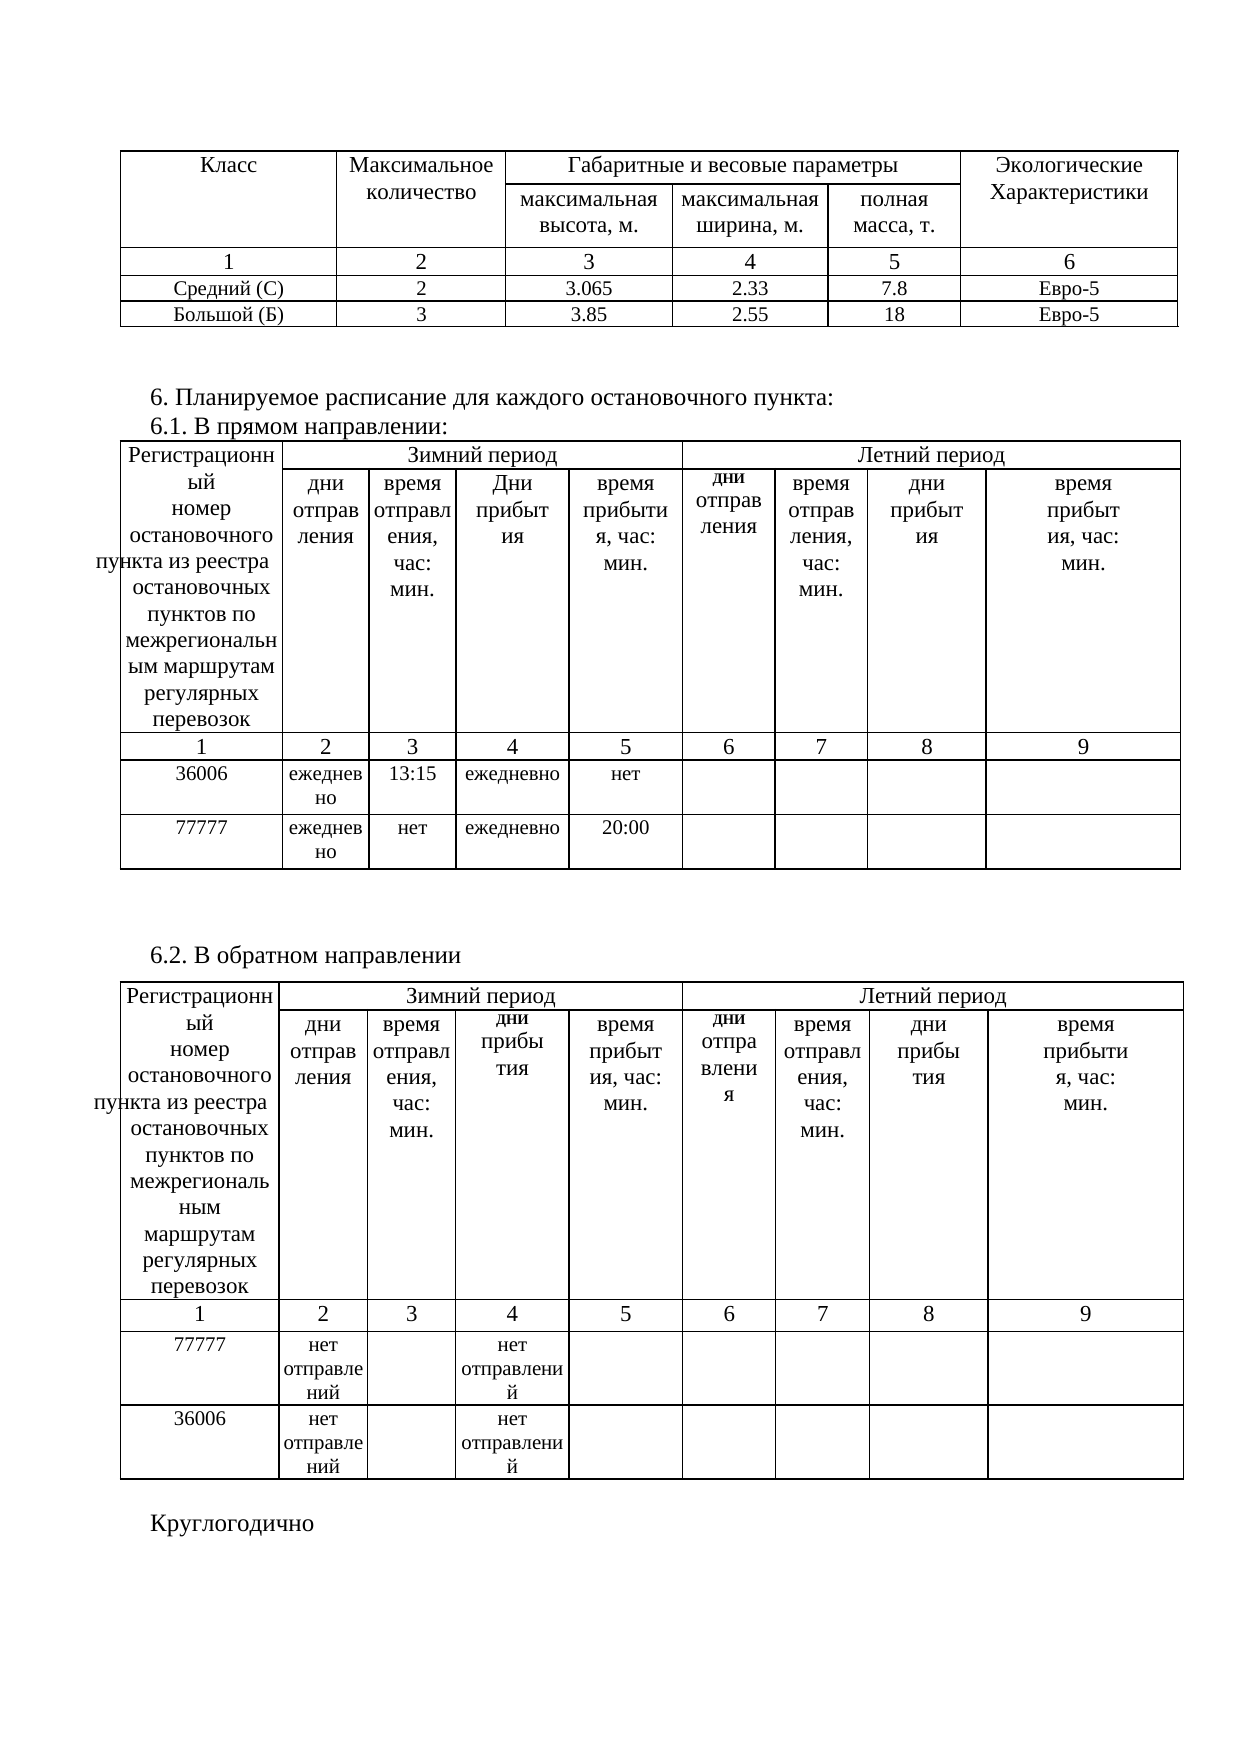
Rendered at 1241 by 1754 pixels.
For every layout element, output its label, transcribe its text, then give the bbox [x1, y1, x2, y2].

table_cell 2 [283, 733, 368, 759]
table_cell Средний (С) [121, 276, 336, 300]
table_header Максимальное количество [337, 152, 505, 247]
table_cell [683, 815, 774, 868]
table_cell [368, 1406, 455, 1478]
table_header Габаритные и весовые параметры [506, 152, 960, 183]
table_cell [987, 761, 1180, 814]
table_cell ДНИ отправ ления [683, 470, 774, 731]
table_header Класс [121, 152, 336, 247]
table_cell 8 [870, 1300, 987, 1331]
table_cell [368, 1332, 455, 1404]
table_cell 2 [337, 276, 505, 300]
table_cell ДНИ отпра влени я [683, 1011, 775, 1299]
table_cell 4 [673, 248, 827, 274]
table_cell 8 [868, 733, 985, 759]
table_cell 5 [829, 248, 960, 274]
table_cell нет отправлений [456, 1406, 568, 1478]
table_cell 6 [683, 1300, 775, 1331]
table_cell [989, 1332, 1183, 1404]
table_cell 6 [683, 733, 774, 759]
table_cell нет отправлений [456, 1332, 568, 1404]
table_cell максимальная ширина, м. [673, 185, 827, 247]
table_cell 4 [456, 1300, 568, 1331]
table_header Зимний период [280, 983, 682, 1009]
table_cell ежедневно [457, 815, 568, 868]
table_cell 7.8 [829, 276, 960, 300]
table_cell 36006 [121, 1406, 278, 1478]
table_header Летний период [683, 983, 1183, 1009]
table_cell [570, 1406, 682, 1478]
table_cell [868, 815, 985, 868]
table_cell 5 [570, 733, 682, 759]
table_header Летний период [683, 442, 1180, 468]
table_cell Дни прибыт ия [457, 470, 568, 731]
table_cell время отправл ения, час: мин. [370, 470, 455, 731]
table_cell дни отправ ления [283, 470, 368, 731]
table_cell время отправл ения, час: мин. [368, 1011, 455, 1299]
table_cell ежедневно [283, 815, 368, 868]
table_cell 7 [776, 1300, 869, 1331]
table_cell Евро-5 [961, 302, 1177, 326]
table_cell [776, 761, 867, 814]
table_cell 20:00 [570, 815, 682, 868]
table_cell время прибыти я, час: мин. [570, 470, 682, 731]
table_cell 2.33 [673, 276, 827, 300]
table_cell 9 [989, 1300, 1183, 1331]
table_cell ДНИ прибы тия [456, 1011, 568, 1299]
table_cell ежедневно [283, 761, 368, 814]
table_cell 9 [987, 733, 1180, 759]
table_cell время отправл ения, час: мин. [776, 1011, 869, 1299]
table_cell нет [370, 815, 455, 868]
table_cell дни отправ ления [280, 1011, 367, 1299]
table_cell максимальная высота, м. [506, 185, 672, 247]
table_cell [870, 1332, 987, 1404]
table_header Экологические Характеристики [961, 152, 1177, 247]
table_cell время отправ ления, час: мин. [776, 470, 867, 731]
table_cell 1 [121, 733, 282, 759]
table_cell [987, 815, 1180, 868]
table_cell 3 [337, 302, 505, 326]
text 6. Планируемое расписание для каждого остановочного пункта: [150, 382, 1090, 411]
table_cell [776, 1332, 869, 1404]
table_cell дни прибы тия [870, 1011, 987, 1299]
table_cell [868, 761, 985, 814]
table_cell 18 [829, 302, 960, 326]
table_cell 6 [961, 248, 1177, 274]
table_cell 77777 [121, 815, 282, 868]
table_header Регистрационный номер остановочного пункта из реестра остановочных пунктов по межрегиональным маршрутам регулярных перевозок [121, 983, 278, 1299]
table_cell [683, 761, 774, 814]
table_cell время прибыт ия, час: мин. [987, 470, 1180, 731]
table_cell 2 [337, 248, 505, 274]
text 6.2. В обратном направлении [150, 940, 1090, 968]
table_cell 13:15 [370, 761, 455, 814]
table_cell 2 [280, 1300, 367, 1331]
table_cell 36006 [121, 761, 282, 814]
table_cell 5 [570, 1300, 682, 1331]
table_cell [683, 1406, 775, 1478]
table_cell 1 [121, 1300, 278, 1331]
table_cell время прибыти я, час: мин. [989, 1011, 1183, 1299]
table_cell 1 [121, 248, 336, 274]
table_cell 3.065 [506, 276, 672, 300]
table_cell нет отправлений [280, 1332, 367, 1404]
table_cell полная масса, т. [829, 185, 960, 247]
table_cell [776, 1406, 869, 1478]
table_cell 3 [506, 248, 672, 274]
table_cell время прибыт ия, час: мин. [570, 1011, 682, 1299]
table_cell 3.85 [506, 302, 672, 326]
table_cell 77777 [121, 1332, 278, 1404]
table_cell 7 [776, 733, 867, 759]
text 6.1. В прямом направлении: [150, 411, 1090, 440]
table_cell нет [570, 761, 682, 814]
table_header Зимний период [283, 442, 682, 468]
table_cell 4 [457, 733, 568, 759]
table_cell [776, 815, 867, 868]
text Круглогодично [150, 1508, 1090, 1537]
table_cell [683, 1332, 775, 1404]
table_cell ежедневно [457, 761, 568, 814]
table_cell Большой (Б) [121, 302, 336, 326]
table_cell [570, 1332, 682, 1404]
table_cell 3 [370, 733, 455, 759]
table_cell нет отправлений [280, 1406, 367, 1478]
table_cell [870, 1406, 987, 1478]
table_cell [989, 1406, 1183, 1478]
table_cell 3 [368, 1300, 455, 1331]
table_cell Евро-5 [961, 276, 1177, 300]
table_header Регистрационный номер остановочного пункта из реестра остановочных пунктов по межрегиональным маршрутам регулярных перевозок [121, 442, 282, 731]
table_cell 2.55 [673, 302, 827, 326]
table_cell дни прибыт ия [868, 470, 985, 731]
